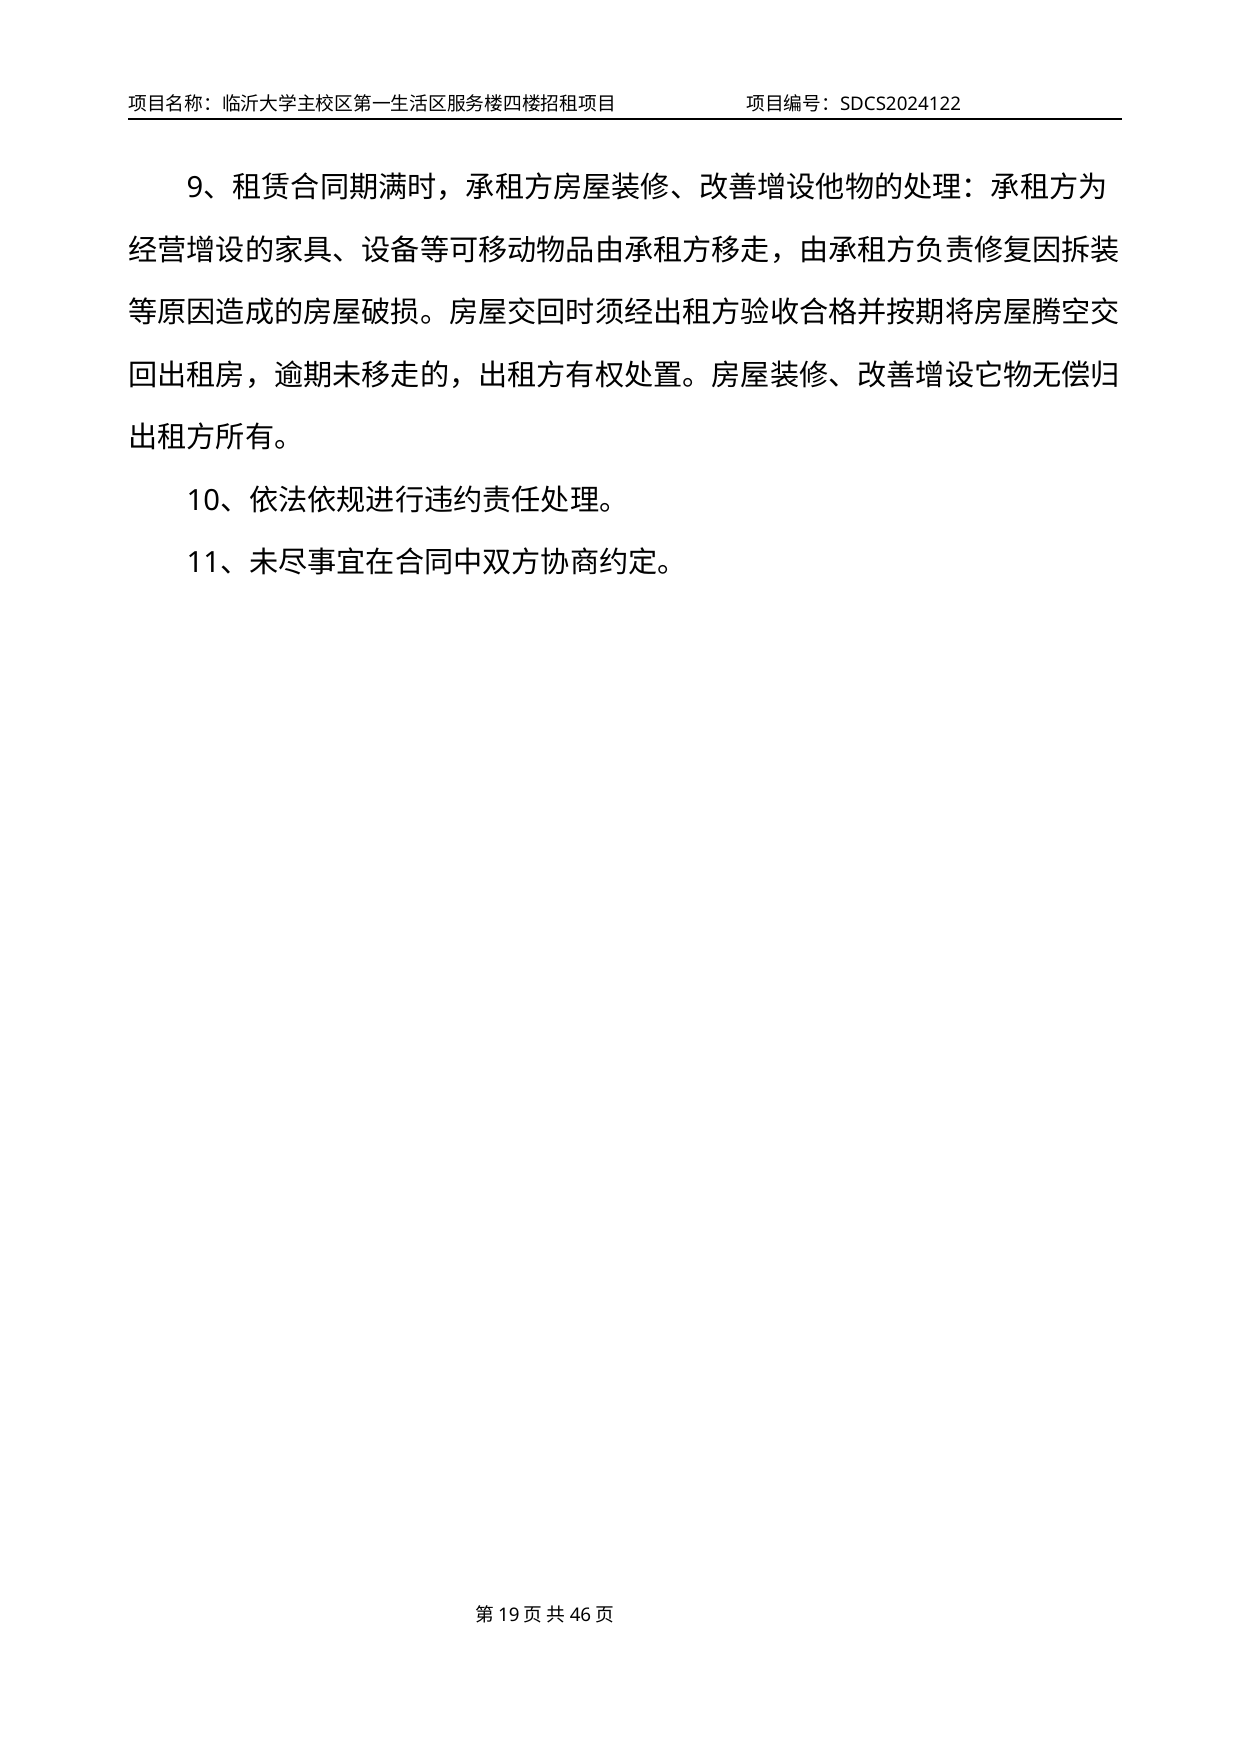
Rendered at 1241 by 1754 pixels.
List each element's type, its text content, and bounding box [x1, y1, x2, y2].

text 10、依法依规进行违约责任处理。 [128, 460, 1122, 523]
text 9、租赁合同期满时，承租方房屋装修、改善增设他物的处理：承租方为经营增设的家具、设备等可移动物品由承租方移走，由承租方负责修复因拆装等原因造成的房屋破损。房屋交回时须经出租方验收合格并按期将房屋腾空交回出租房，逾期未移走的，出租方有权处置。房屋装修、改善增设它物无偿归出租方所有。 [128, 148, 1122, 460]
text 11、未尽事宜在合同中双方协商约定。 [128, 523, 1122, 585]
